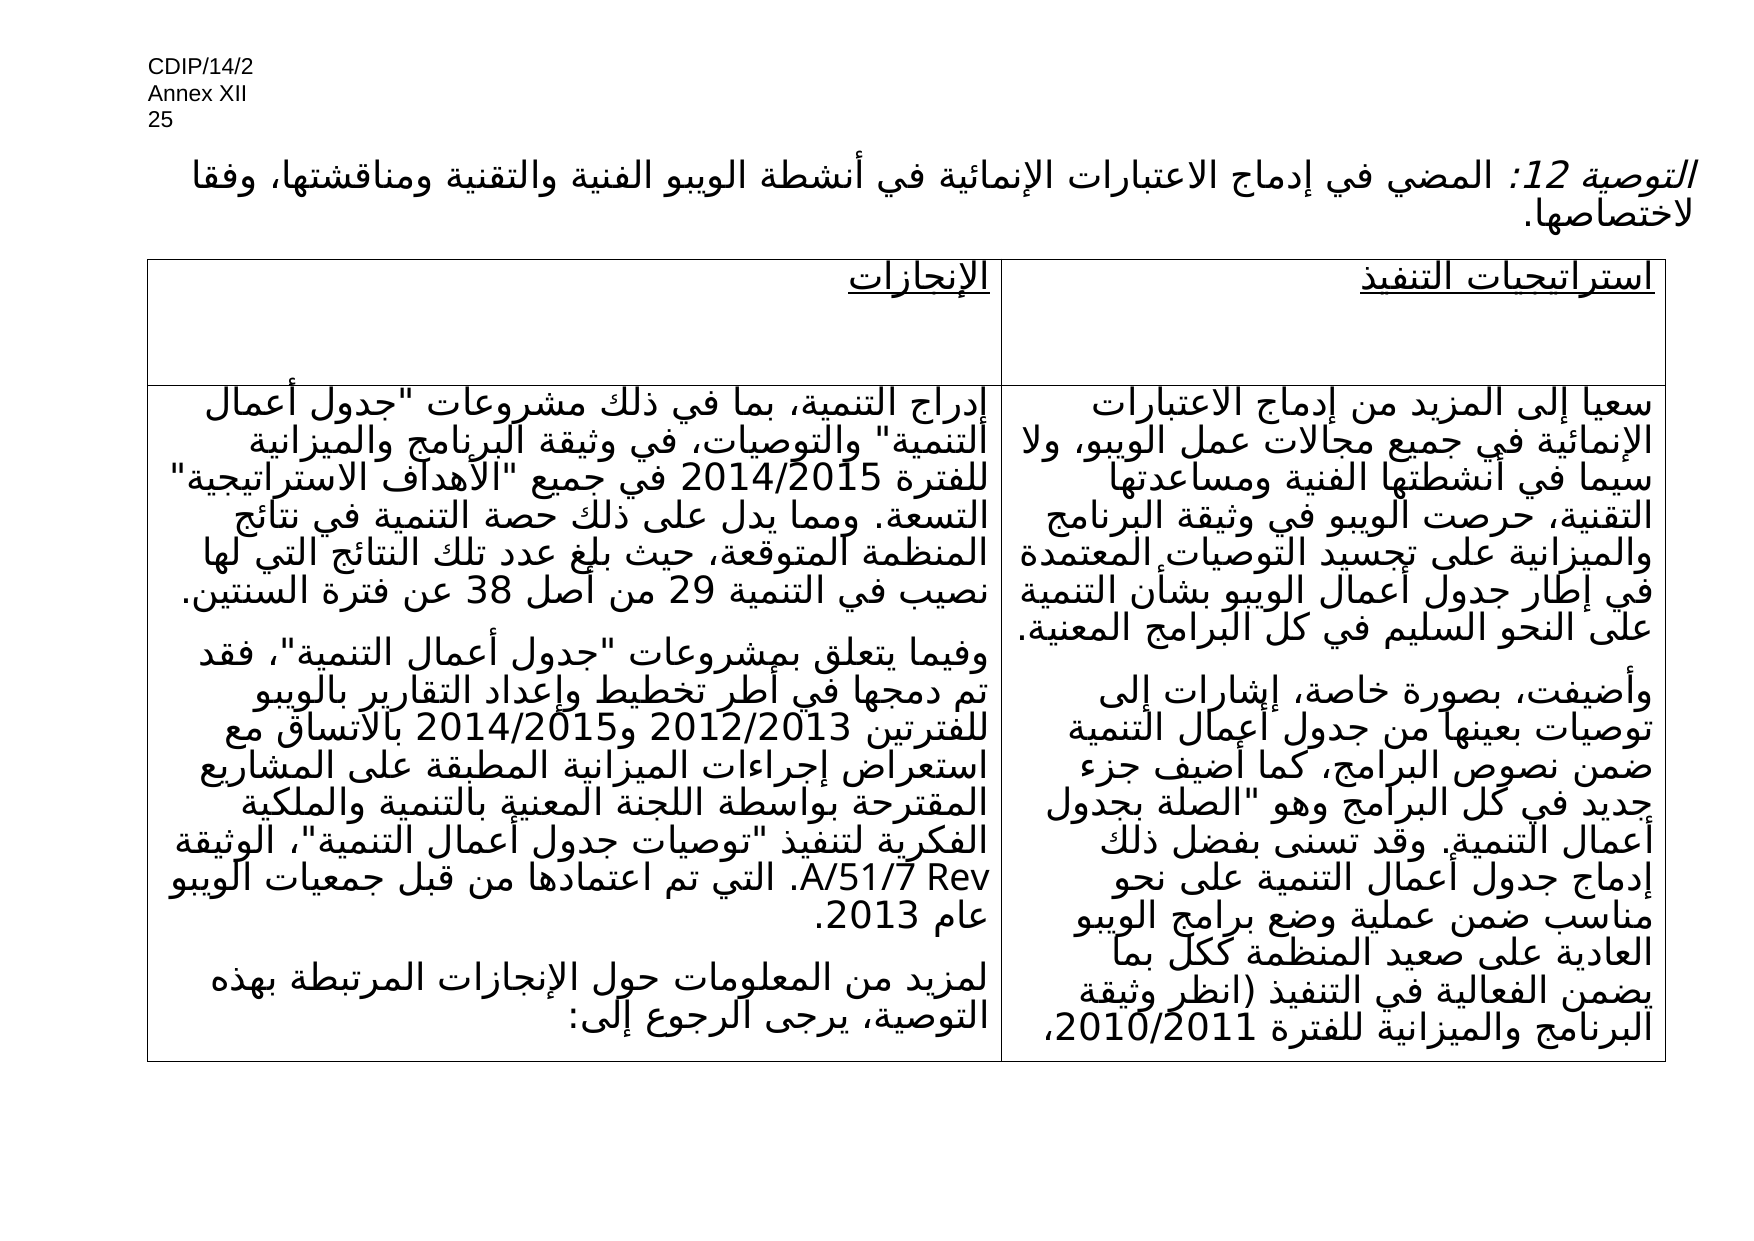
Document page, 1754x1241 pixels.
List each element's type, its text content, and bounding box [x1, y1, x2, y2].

text التوصية 12: المضي في إدماج الاعتبارات الإنمائية في أنشطة الويبو الفنية والتقنية ومناقشتها، وفقا لاختصاصها. [148, 158, 1695, 233]
table_header الإنجازات [148, 260, 1001, 384]
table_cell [148, 386, 1001, 1061]
table_header استراتيجيات التنفيذ [1002, 260, 1665, 384]
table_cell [1002, 386, 1665, 1061]
